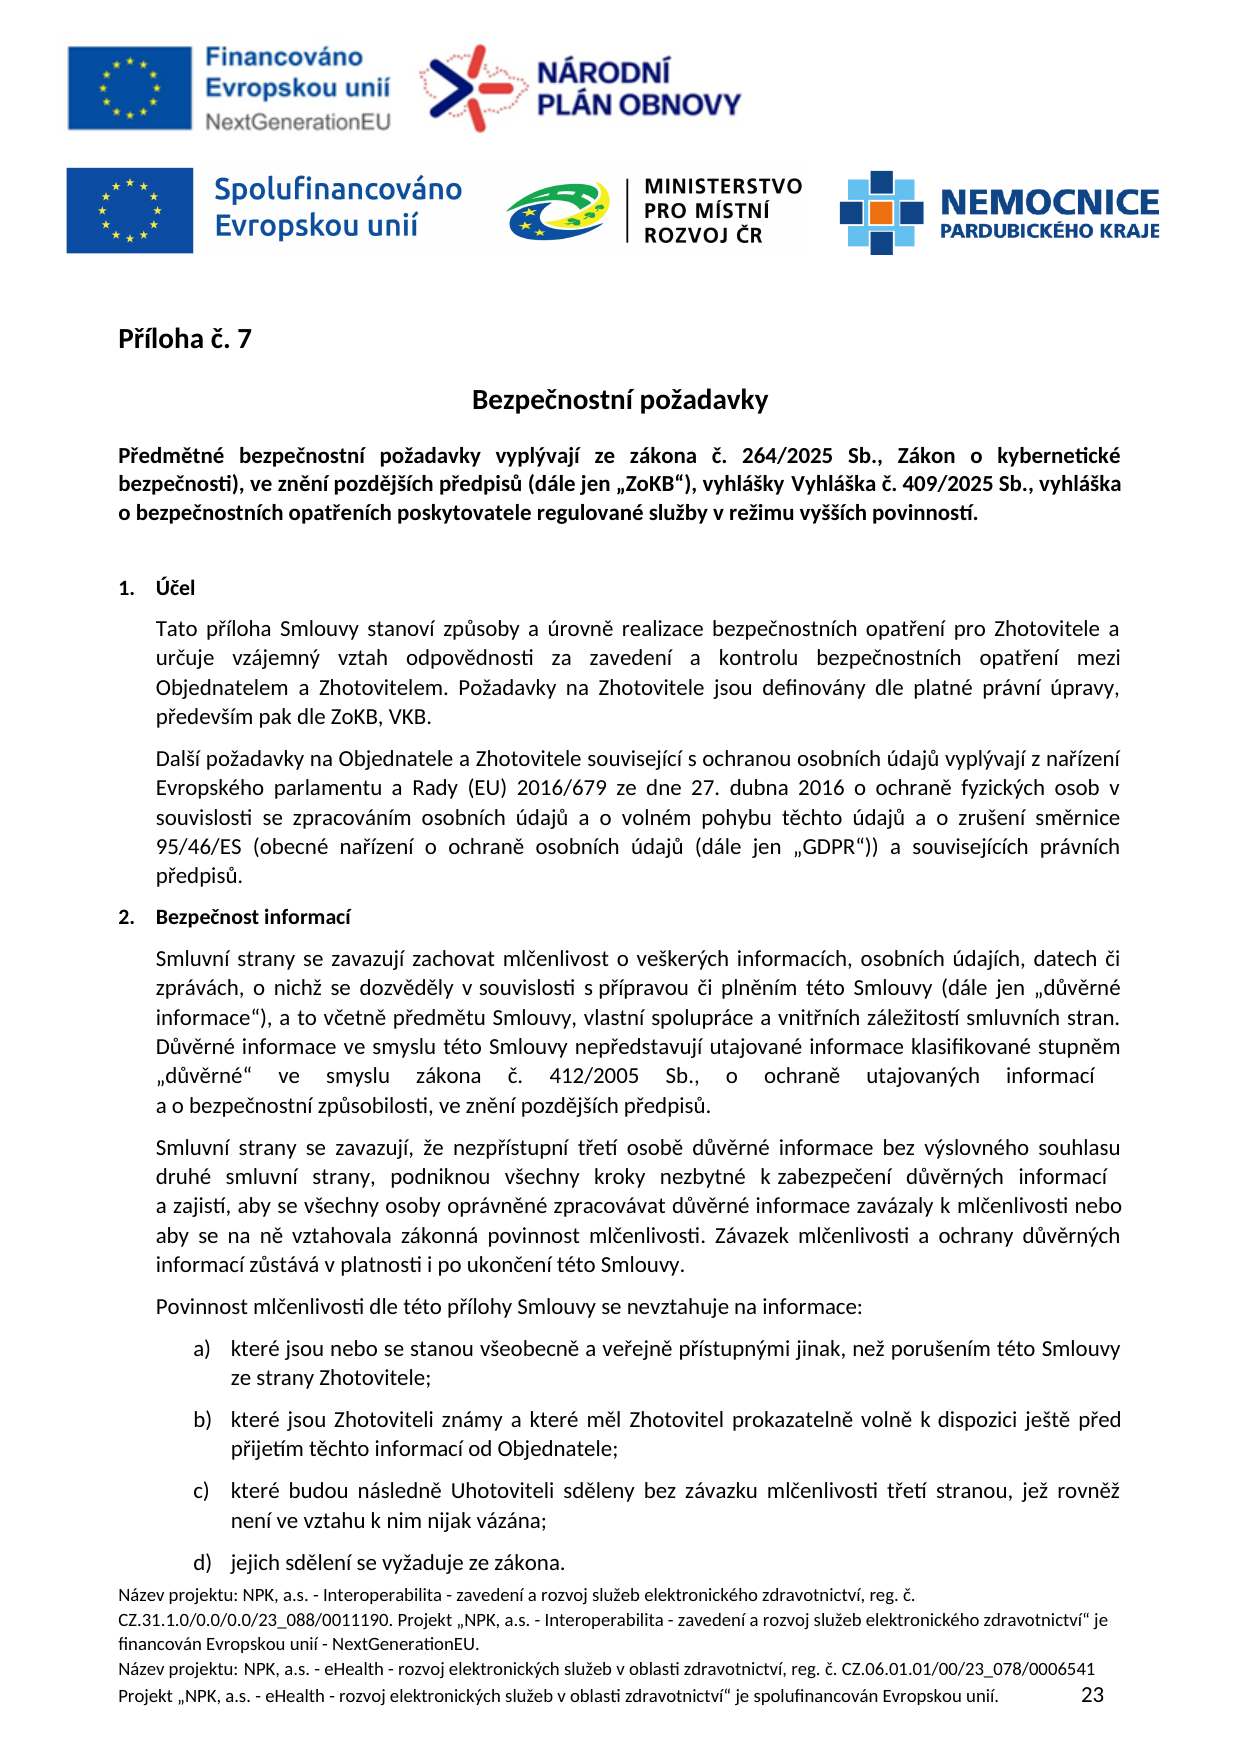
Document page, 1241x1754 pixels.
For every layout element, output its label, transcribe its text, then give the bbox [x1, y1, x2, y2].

picture [838, 169, 1160, 256]
list které jsou Zhotoviteli známy a které měl Zhotovitel prokazatelně volně k dispozici ještě před přijetím těchto informací od Objednatele; [193, 1405, 1122, 1463]
list jejich sdělení se vyžaduje ze zákona. [193, 1548, 1122, 1576]
text Předmětné bezpečnostní požadavky vyplývají ze zákona č. 264/2025 Sb., Zákon o kybernetické bezpečnosti), ve znění pozdějších předpisů (dále jen „ZoKB“), vyhlášky Vyhláška č. 409/2025 Sb., vyhláška o bezpečnostních opatřeních poskytovatele regulované služby v režimu vyšších povinností. [118, 442, 1122, 526]
subtitle Příloha č. 7 [118, 320, 1122, 356]
list které budou následně Uhotoviteli sděleny bez závazku mlčenlivosti třetí stranou, jež rovněž není ve vztahu k nim nijak vázána; [193, 1476, 1122, 1534]
text Tato příloha Smlouvy stanoví způsoby a úrovně realizace bezpečnostních opatření pro Zhotovitele a určuje vzájemný vztah odpovědnosti za zavedení a kontrolu bezpečnostních opatření mezi Objednatelem a Zhotovitelem. Požadavky na Zhotovitele jsou definovány dle platné právní úpravy, především pak dle ZoKB, VKB. [156, 614, 1122, 730]
text Smluvní strany se zavazují zachovat mlčenlivost o veškerých informacích, osobních údajích, datech či zprávách, o nichž se dozvěděly v souvislosti s přípravou či plněním této Smlouvy (dále jen „důvěrné informace“), a to včetně předmětu Smlouvy, vlastní spolupráce a vnitřních záležitostí smluvních stran. Důvěrné informace ve smyslu této Smlouvy nepředstavují utajované informace klasifikované stupněm „důvěrné“ ve smyslu zákona č. 412/2005 Sb., o ochraně utajovaných informací a o bezpečnostní způsobilosti, ve znění pozdějších předpisů. [156, 944, 1122, 1119]
text Další požadavky na Objednatele a Zhotovitele související s ochranou osobních údajů vyplývají z nařízení Evropského parlamentu a Rady (EU) 2016/679 ze dne 27. dubna 2016 o ochraně fyzických osob v souvislosti se zpracováním osobních údajů a o volném pohybu těchto údajů a o zrušení směrnice 95/46/ES (obecné nařízení o ochraně osobních údajů (dále jen „GDPR“)) a souvisejících právních předpisů. [156, 744, 1122, 890]
text Smluvní strany se zavazují, že nezpřístupní třetí osobě důvěrné informace bez výslovného souhlasu druhé smluvní strany, podniknou všechny kroky nezbytné k zabezpečení důvěrných informací a zajistí, aby se všechny osoby oprávněné zpracovávat důvěrné informace zavázaly k mlčenlivosti nebo aby se na ně vztahovala zákonná povinnost mlčenlivosti. Závazek mlčenlivosti a ochrany důvěrných informací zůstává v platnosti i po ukončení této Smlouvy. [156, 1133, 1122, 1278]
picture [59, 16, 761, 156]
list které jsou nebo se stanou všeobecně a veřejně přístupnými jinak, než porušením této Smlouvy ze strany Zhotovitele; [193, 1334, 1122, 1391]
text Povinnost mlčenlivosti dle této přílohy Smlouvy se nevztahuje na informace: [156, 1292, 1122, 1320]
list Bezpečnost informací [118, 903, 1122, 930]
subtitle Bezpečnostní požadavky [118, 381, 1122, 417]
list Účel [118, 574, 1122, 600]
picture [64, 165, 808, 256]
